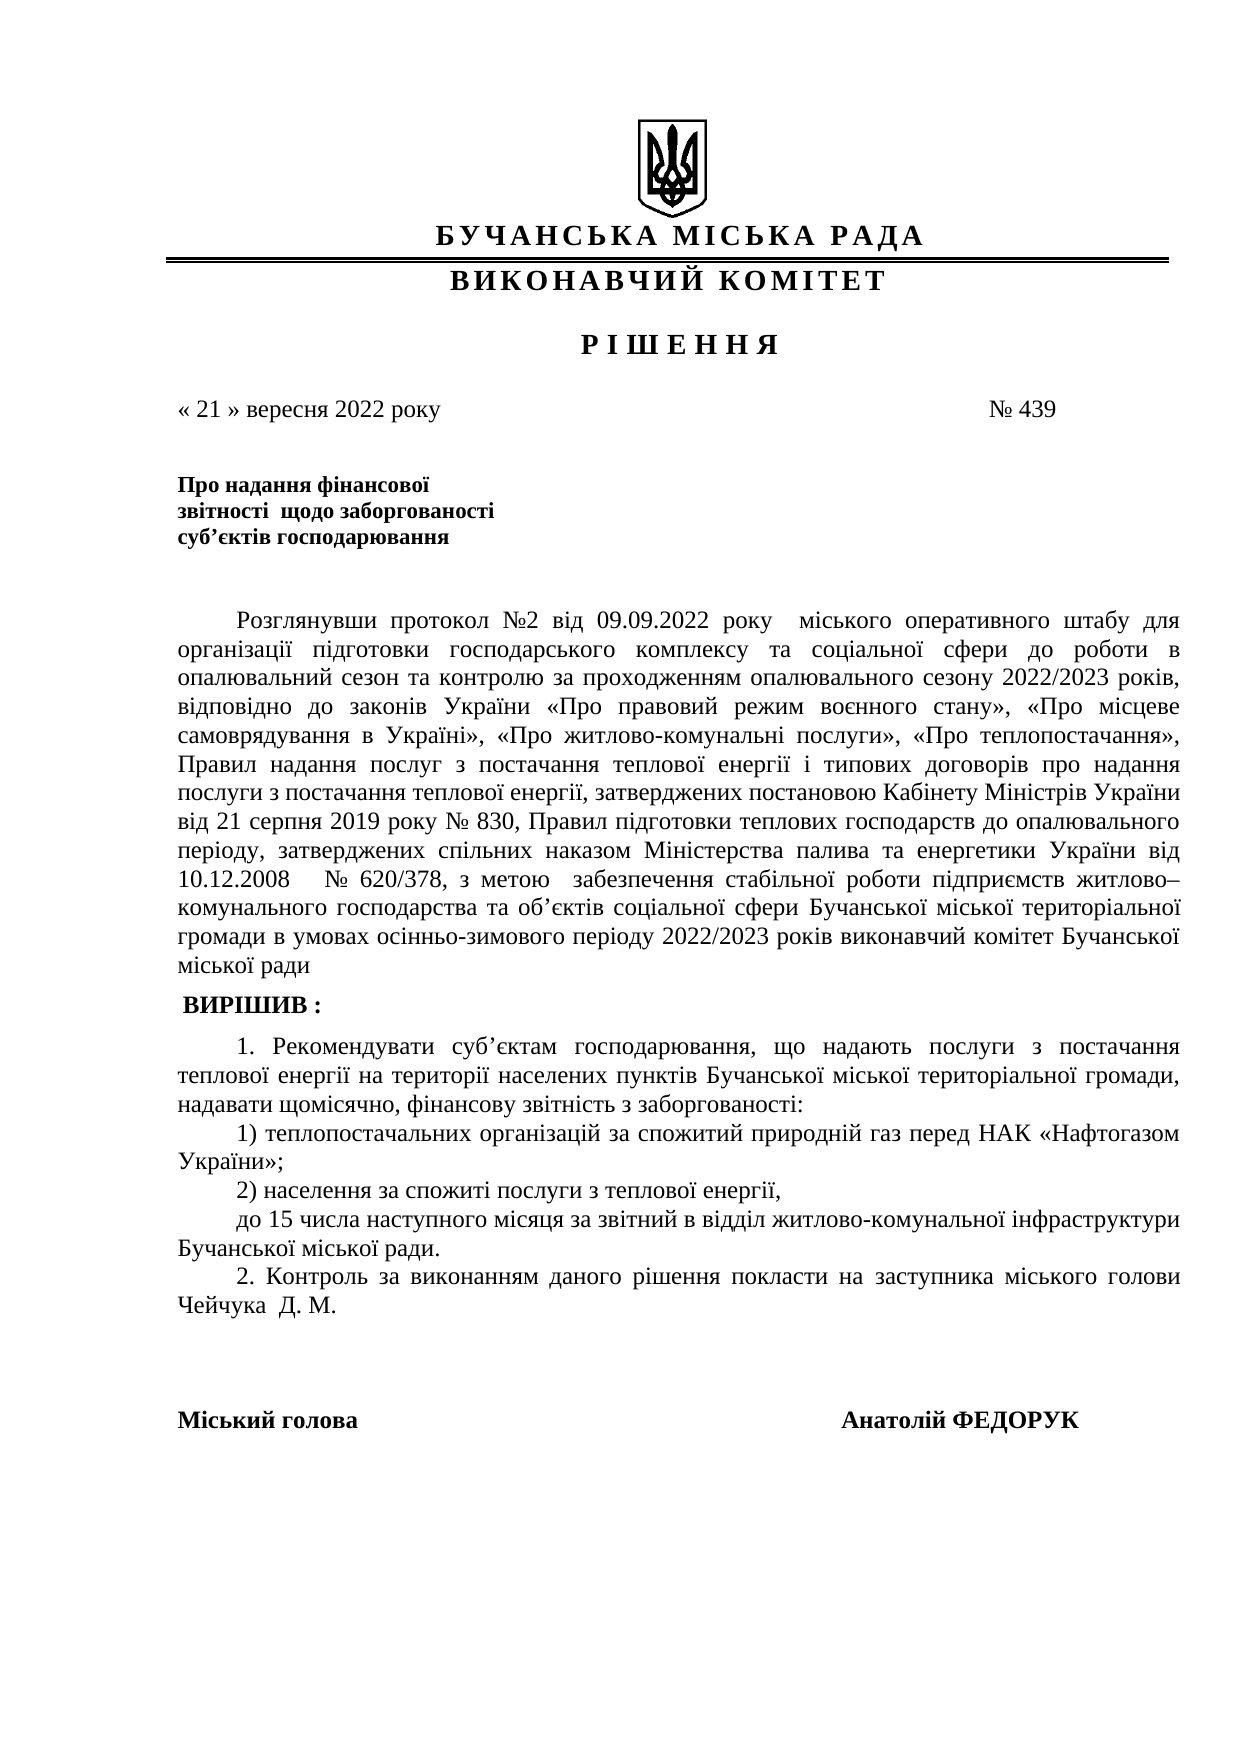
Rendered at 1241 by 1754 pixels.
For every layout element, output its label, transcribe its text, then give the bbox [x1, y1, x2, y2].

text Розглянувши протокол №2 від 09.09.2022 року міського оперативного штабу для організації підготовки господарського комплексу та соціальної сфери до роботи в опалювальний сезон та контролю за проходженням опалювального сезону 2022/2023 років, відповідно до законів України «Про правовий режим воєнного стану», «Про місцеве самоврядування в Україні», «Про житлово-комунальні послуги», «Про теплопостачання», Правил надання послуг з постачання теплової енергії і типових договорів про надання послуги з постачання теплової енергії, затверджених постановою Кабінету Міністрів України від 21 серпня 2019 року № 830, Правил підготовки теплових господарств до опалювального періоду, затверджених спільних наказом Міністерства палива та енергетики України від 10.12.2008 № 620/378, з метою забезпечення стабільної роботи підприємств житлово–комунального господарства та об’єктів соціальної сфери Бучанської міської територіальної громади в умовах осінньо-зимового періоду 2022/2023 років виконавчий комітет Бучанської міської ради [177, 605, 1181, 979]
text 2) населення за спожиті послуги з теплової енергії, [177, 1175, 1181, 1204]
text 1. Рекомендувати суб’єктам господарювання, що надають послуги з постачання теплової енергії на території населених пунктів Бучанської міської територіальної громади, надавати щомісячно, фінансову звітність з заборгованості: [177, 1031, 1181, 1118]
text 2. Контроль за виконанням даного рішення покласти на заступника міського голови Чейчука Д. М. [177, 1261, 1181, 1319]
text Про надання фінансової [177, 471, 1181, 497]
text БУЧАНСЬКА МІСЬКА РАДА [177, 218, 1181, 252]
text « 21 » вересня 2022 року № 439 [177, 394, 1181, 423]
table_header ВИКОНАВЧИЙ КОМІТЕТ [166, 263, 1169, 327]
subtitle ВИРІШИВ : [183, 991, 1181, 1019]
text 1) теплопостачальних організацій за спожитий природній газ перед НАК «Нафтогазом України»; [177, 1118, 1181, 1175]
text до 15 числа наступного місяця за звітний в відділ житлово-комунальної інфраструктури Бучанської міської ради. [177, 1204, 1181, 1261]
text звітності щодо заборгованості [177, 497, 1181, 523]
text Міський голова Анатолій ФЕДОРУК [177, 1405, 1181, 1434]
picture [636, 118, 709, 219]
text РІШЕННЯ [177, 327, 1181, 361]
text суб’єктів господарювання [177, 523, 1181, 550]
